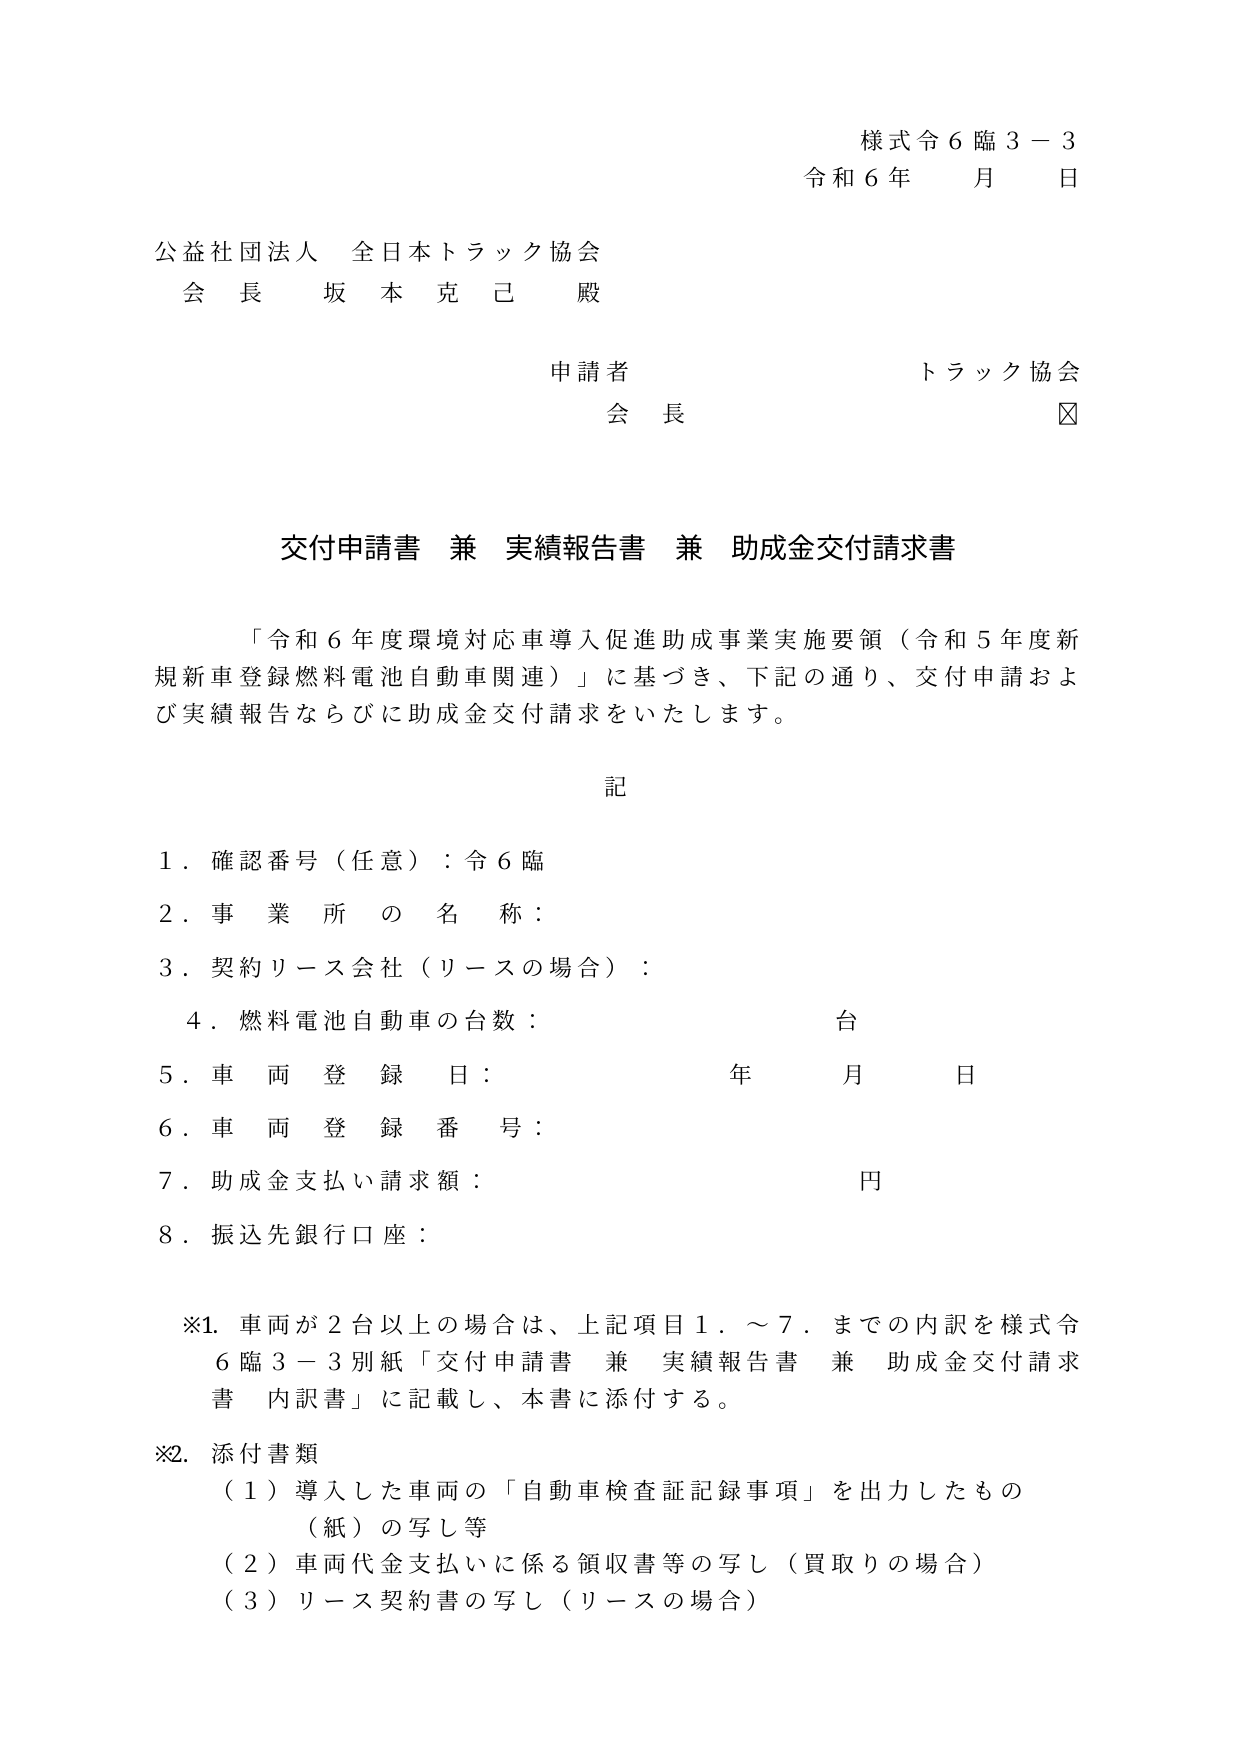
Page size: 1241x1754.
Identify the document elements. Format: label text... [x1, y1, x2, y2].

text ５．車両登録日： 年 月 日 [154, 1055, 1086, 1092]
text 令和６年 月 日 [154, 158, 1086, 195]
text ※1. 車両が２台以上の場合は、上記項目１．～７．までの内訳を様式令６臨３－３別紙「交付申請書 兼 実績報告書 兼 助成金交付請求書 内訳書」に記載し、本書に添付する。 [155, 1305, 1086, 1416]
text 交付申請書 兼 実績報告書 兼 助成金交付請求書 [154, 509, 1086, 583]
text （１）導入した車両の「自動車検査証記録事項」を出力したもの（紙）の写し等 [199, 1471, 1086, 1544]
text 申請者 トラック協会 [154, 352, 1086, 389]
text 様式令６臨３－３ [154, 121, 1086, 158]
text （３）リース契約書の写し（リースの場合） [198, 1581, 1086, 1618]
text ８．振込先銀行口座： [154, 1215, 1086, 1252]
text 会 長  [154, 394, 1086, 431]
text ※2. 添付書類 [154, 1434, 1086, 1471]
text １．確認番号（任意）：令６臨 [154, 841, 1086, 878]
text ４．燃料電池自動車の台数： 台 [154, 1001, 1086, 1038]
text ２．事業所の名称： [154, 894, 1086, 931]
text （２）車両代金支払いに係る領収書等の写し（買取りの場合） [198, 1544, 1086, 1581]
text 「令和６年度環境対応車導入促進助成事業実施要領（令和５年度新規新車登録燃料電池自動車関連）」に基づき、下記の通り、交付申請および実績報告ならびに助成金交付請求をいたします。 [154, 620, 1086, 731]
text ３.契約リース会社（リースの場合）： [154, 948, 1086, 985]
text ６．車両登録番号： [154, 1108, 1086, 1145]
text ７．助成金支払い請求額： 円 [154, 1161, 1086, 1198]
text 記 [154, 767, 1086, 804]
text 公益社団法人 全日本トラック協会 [154, 232, 1086, 268]
text 会 長 坂 本 克 己 殿 [154, 273, 1086, 310]
